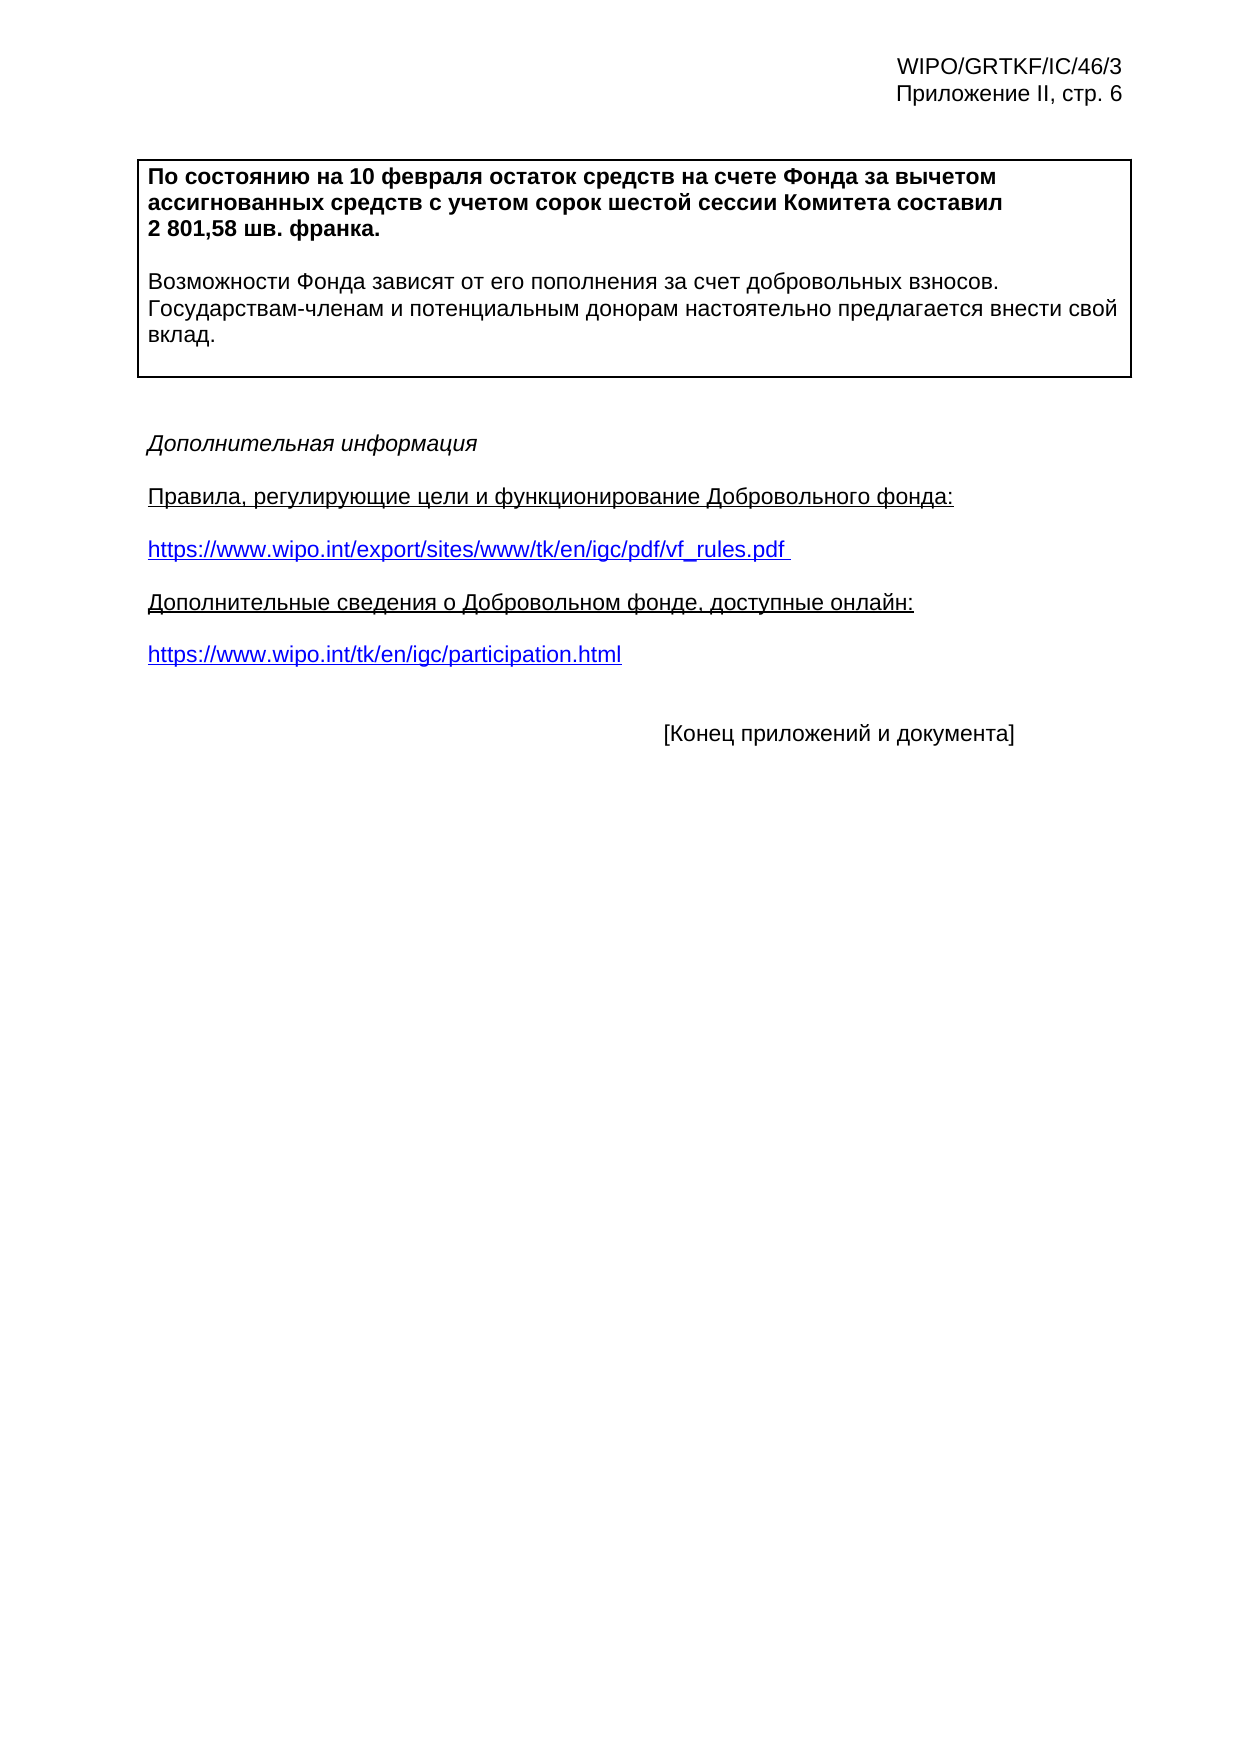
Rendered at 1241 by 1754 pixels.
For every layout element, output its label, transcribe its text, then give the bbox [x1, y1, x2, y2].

text https://www.wipo.int/tk/en/igc/participation.html [148, 641, 1122, 668]
text Правила, регулирующие цели и функционирование Добровольного фонда: [148, 483, 1122, 509]
text Дополнительные сведения о Добровольном фонде, доступные онлайн: [148, 588, 1122, 615]
text [Конец приложений и документа] [663, 720, 1122, 747]
text По состоянию на 10 февраля остаток средств на счете Фонда за вычетом ассигнованных средств с учетом сорок шестой сессии Комитета составил 2 801,58 шв. франка. [139, 161, 1130, 242]
text Дополнительная информация [148, 430, 1122, 457]
text https://www.wipo.int/export/sites/www/tk/en/igc/pdf/vf_rules.pdf [148, 536, 1122, 562]
text Возможности Фонда зависят от его пополнения за счет добровольных взносов. Государствам-членам и потенциальным донорам настоятельно предлагается внести свой вклад. [148, 268, 1122, 347]
